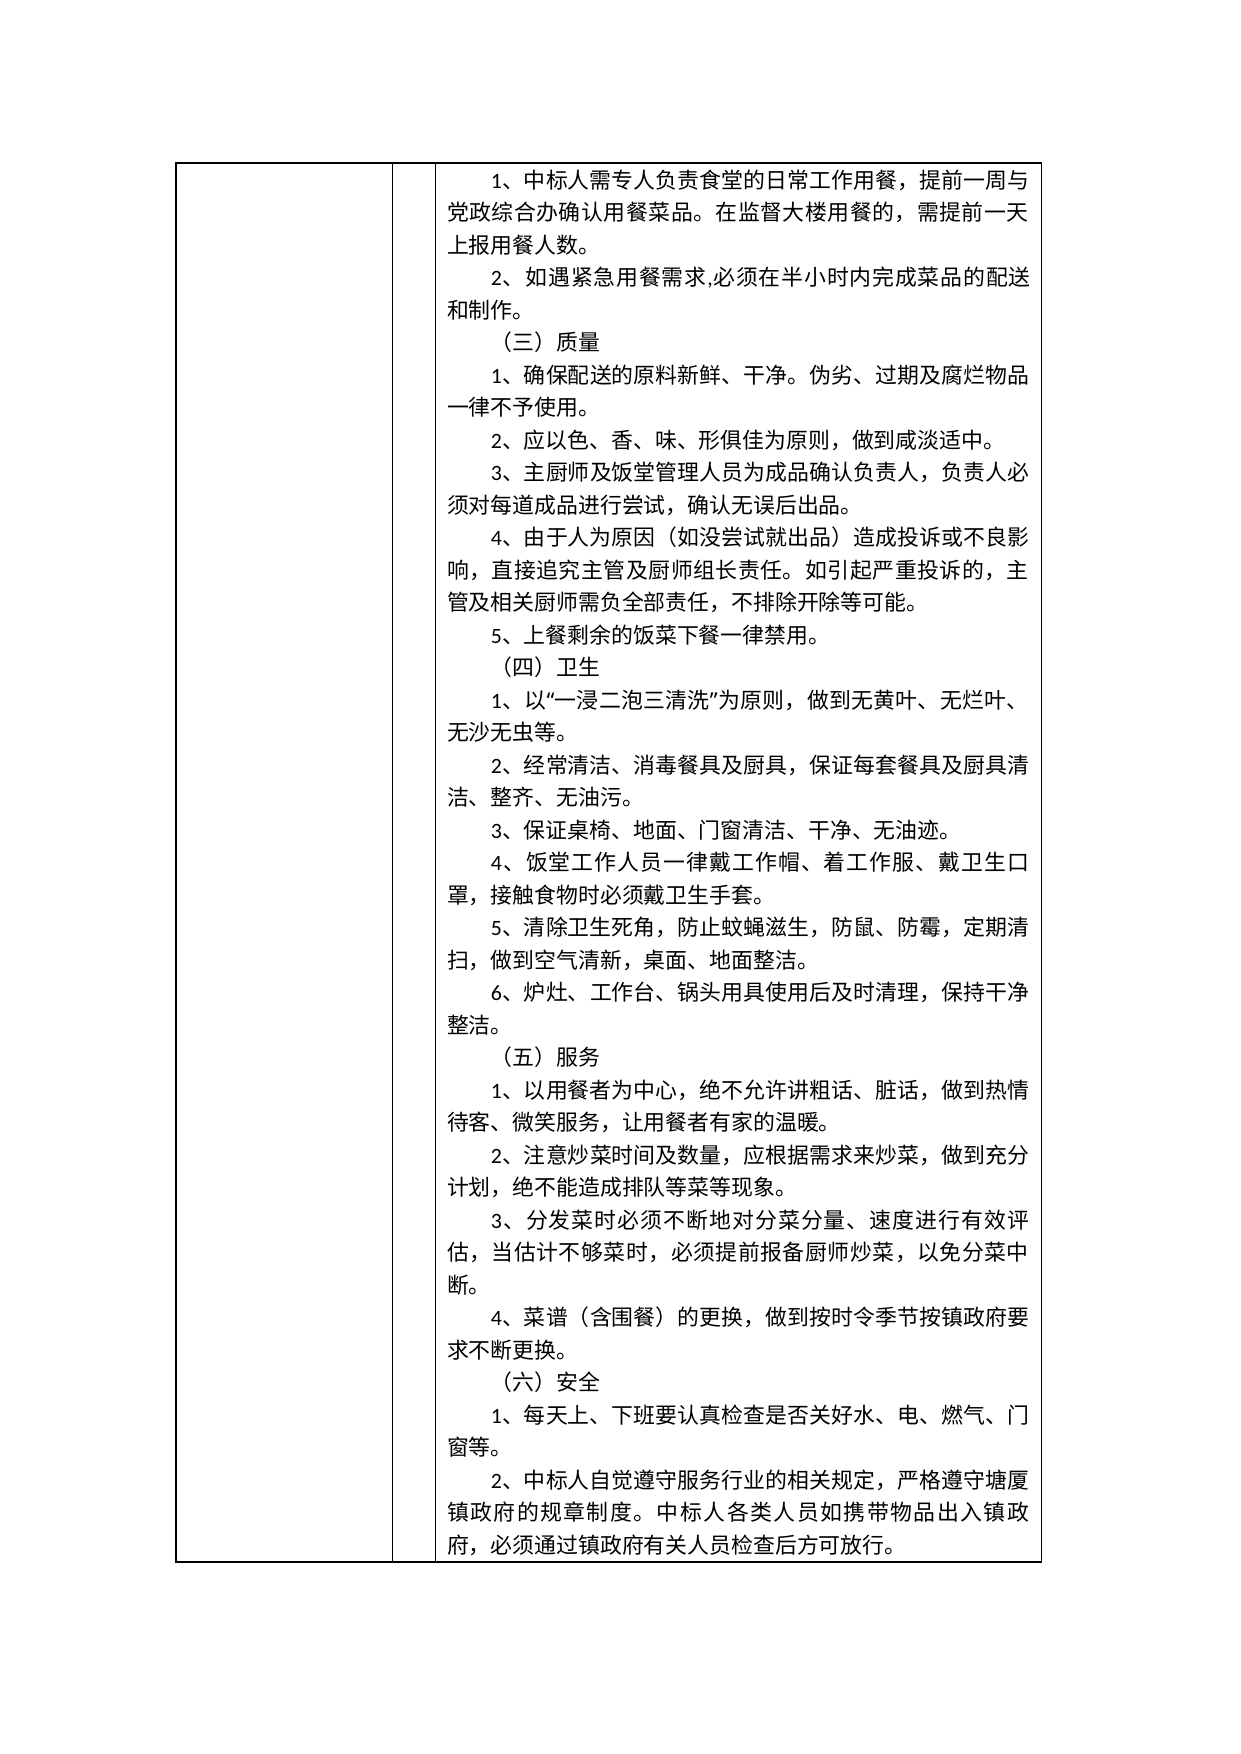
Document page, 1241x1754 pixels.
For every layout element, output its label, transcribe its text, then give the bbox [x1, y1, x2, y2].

table_cell 2 [393, 164, 435, 1561]
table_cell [436, 164, 1041, 1561]
table_cell [177, 164, 392, 1561]
